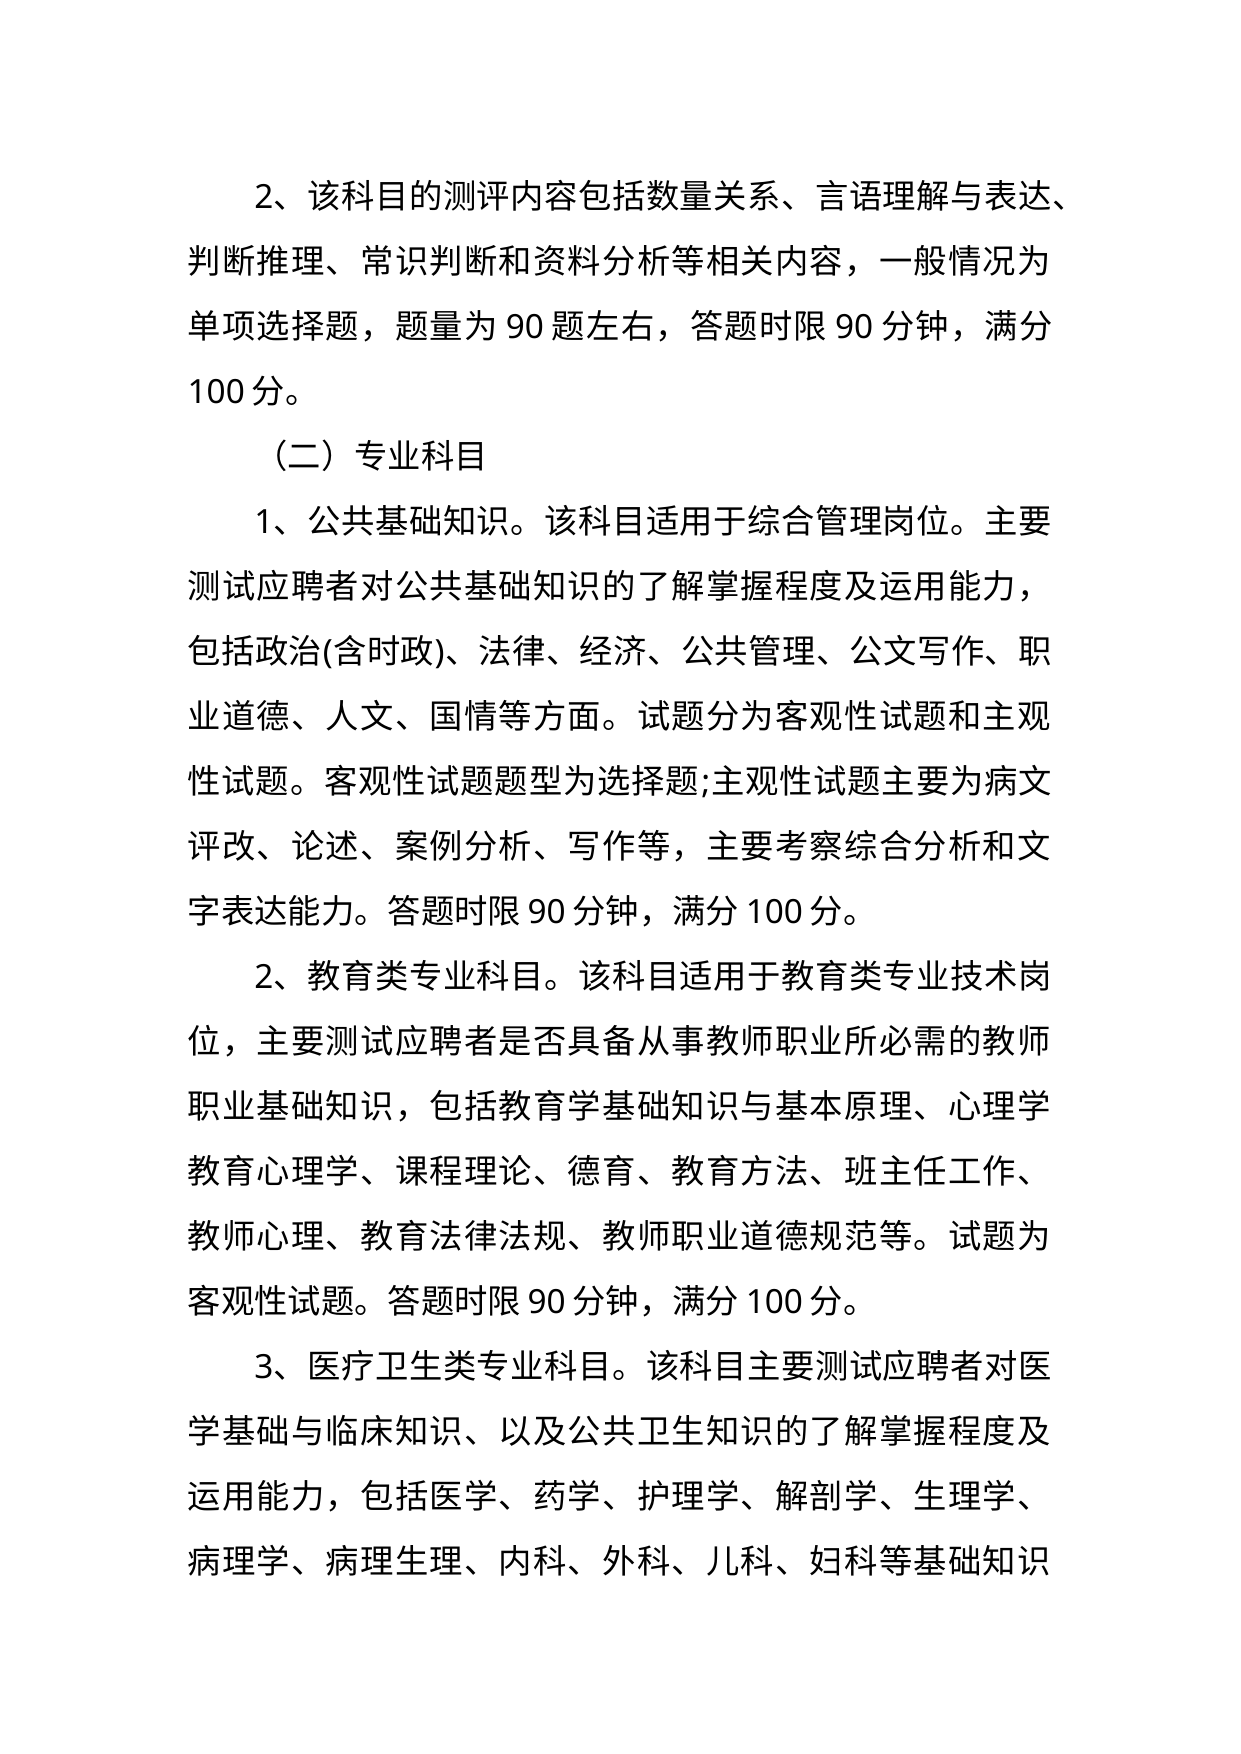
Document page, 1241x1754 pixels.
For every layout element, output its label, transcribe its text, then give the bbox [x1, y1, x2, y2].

text 1、公共基础知识。该科目适用于综合管理岗位。主要测试应聘者对公共基础知识的了解掌握程度及运用能力，包括政治(含时政)、法律、经济、公共管理、公文写作、职业道德、人文、国情等方面。试题分为客观性试题和主观性试题。客观性试题题型为选择题;主观性试题主要为病文评改、论述、案例分析、写作等，主要考察综合分析和文字表达能力。答题时限90分钟，满分100分。 [187, 487, 1053, 942]
text 2、该科目的测评内容包括数量关系、言语理解与表达、判断推理、常识判断和资料分析等相关内容，一般情况为单项选择题，题量为90题左右，答题时限90分钟，满分100分。 [187, 162, 1053, 422]
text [187, 1332, 1053, 1592]
text （二）专业科目 [187, 422, 1053, 487]
text 2、教育类专业科目。该科目适用于教育类专业技术岗位，主要测试应聘者是否具备从事教师职业所必需的教师职业基础知识，包括教育学基础知识与基本原理、心理学、教育心理学、课程理论、德育、教育方法、班主任工作、教师心理、教育法律法规、教师职业道德规范等。试题为客观性试题。答题时限90分钟，满分100分。 [187, 942, 1053, 1332]
